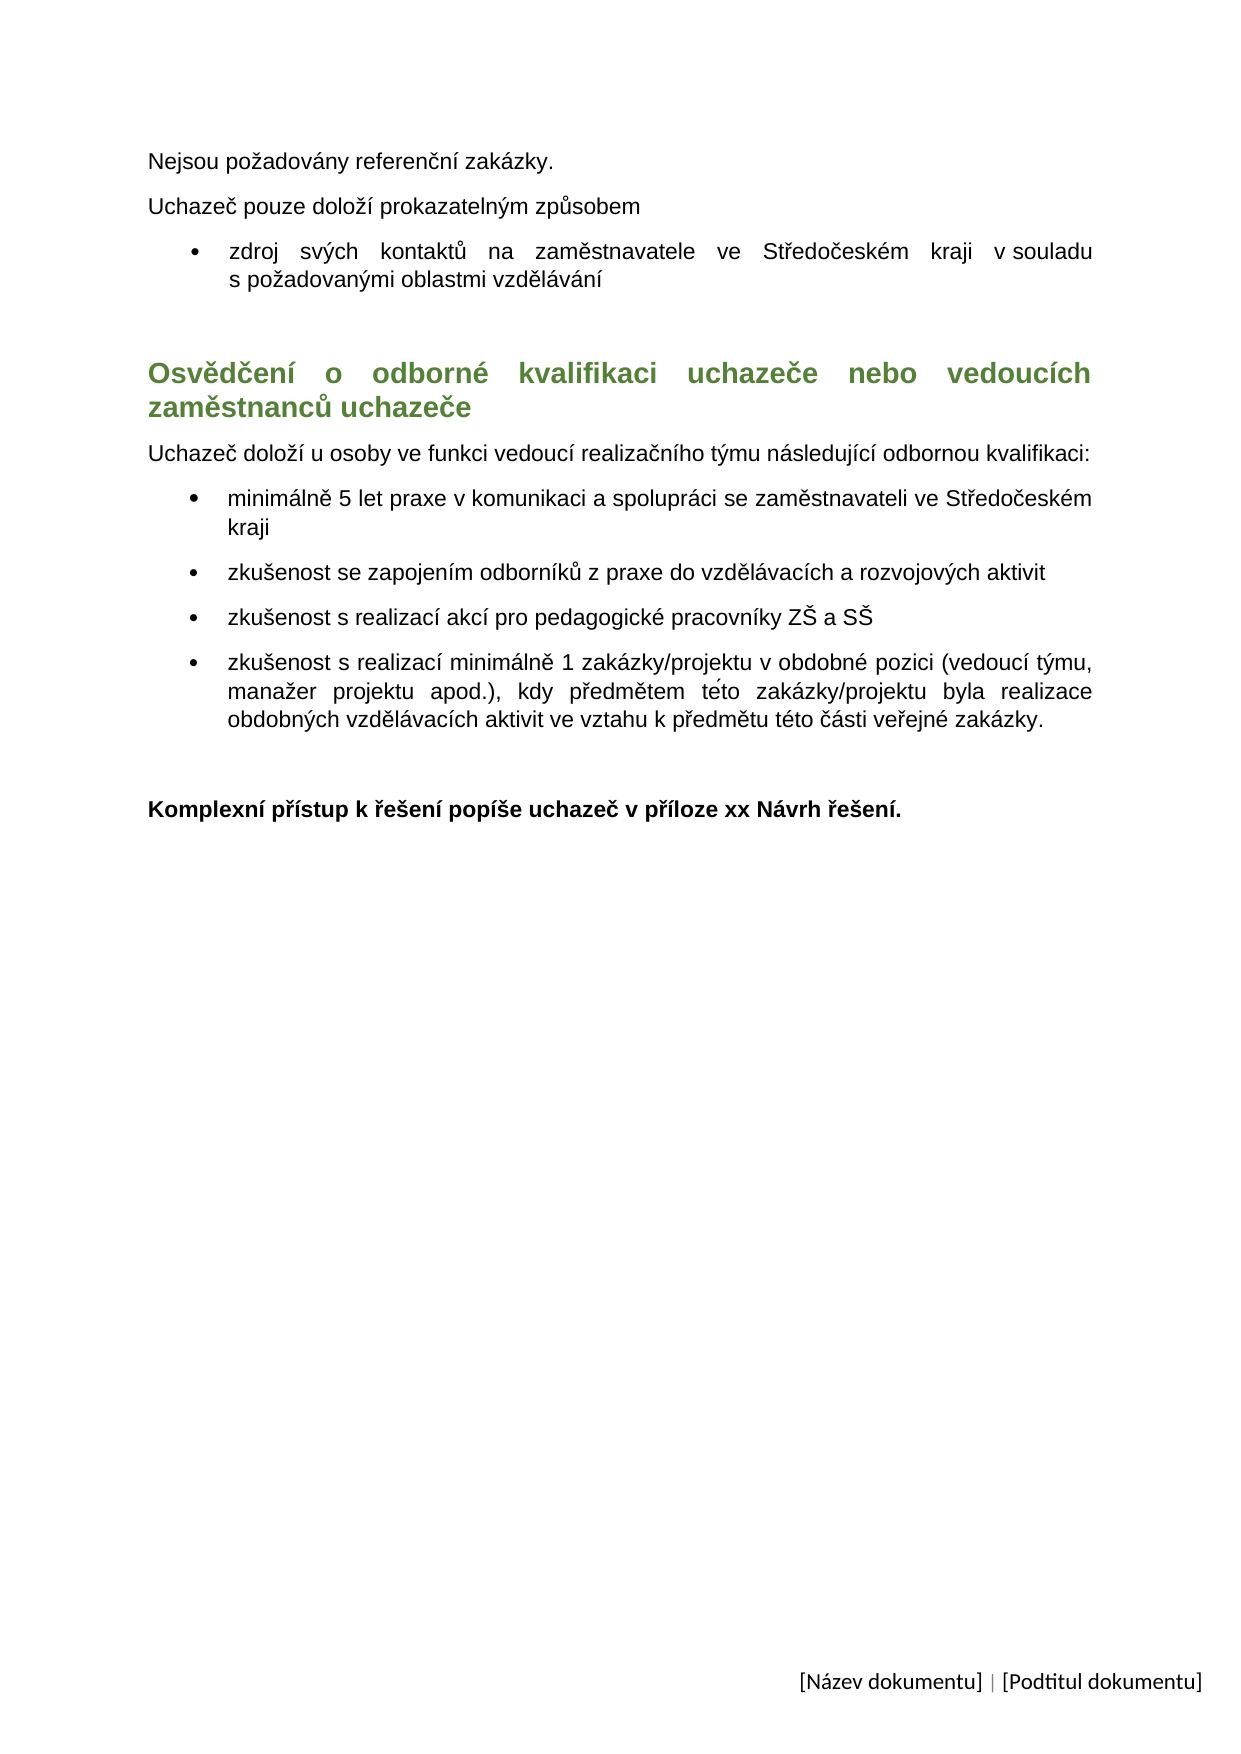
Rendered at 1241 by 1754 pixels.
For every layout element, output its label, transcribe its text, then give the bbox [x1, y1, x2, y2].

list zkušenost s realizací akcí pro pedagogické pracovníky ZŠ a SŠ [190, 604, 1092, 630]
text Osvědčení o odborné kvalifikaci uchazeče nebo vedoucích zaměstnanců uchazeče [148, 357, 1092, 424]
list zdroj svých kontaktů na zaměstnavatele ve Středočeském kraji v souladu s požadovanými oblastmi vzdělávání [191, 238, 1092, 293]
text Nejsou požadovány referenční zakázky. [148, 148, 1092, 174]
list zkušenost s realizací minimálně 1 zakázky/projektu v obdobné pozici (vedoucí týmu, manažer projektu apod.), kdy předmětem této zakázky/projektu byla realizace obdobných vzdělávacích aktivit ve vztahu k předmětu této části veřejné zakázky. [190, 649, 1092, 732]
text Komplexní přístup k řešení popíše uchazeč v příloze xx Návrh řešení. [148, 796, 1092, 823]
list minimálně 5 let praxe v komunikaci a spolupráci se zaměstnavateli ve Středočeském kraji [190, 485, 1092, 540]
text Uchazeč doloží u osoby ve funkci vedoucí realizačního týmu následující odbornou kvalifikaci: [148, 440, 1092, 467]
list zkušenost se zapojením odborníků z praxe do vzdělávacích a rozvojových aktivit [190, 559, 1092, 585]
text Uchazeč pouze doloží prokazatelným způsobem [148, 193, 1092, 219]
